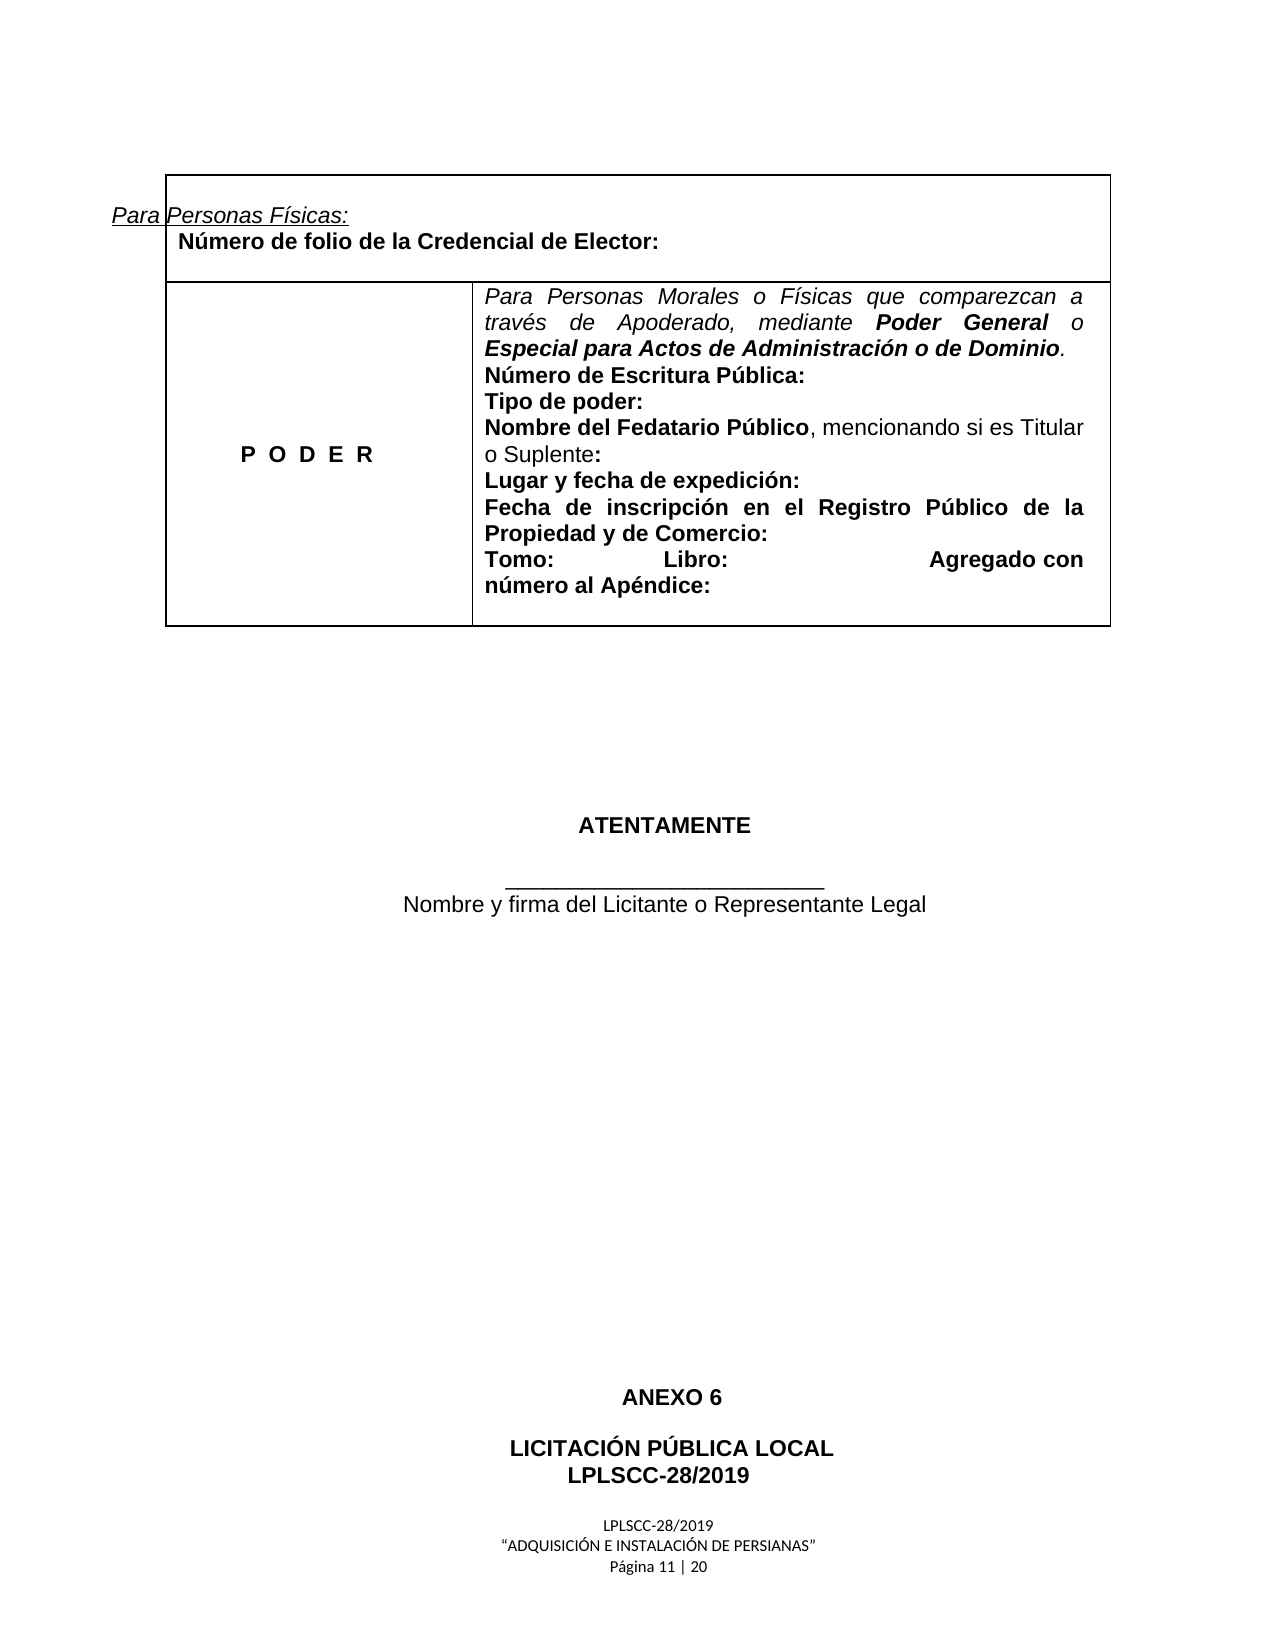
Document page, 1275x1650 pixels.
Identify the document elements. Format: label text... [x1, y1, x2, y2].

table_cell Para Personas Morales o Físicas que comparezcan a través de Apoderado, mediante Poder General o Especial para Actos de Administración o de Dominio. Número de Escritura Pública: Tipo de poder: Nombre del Fedatario Público, mencionando si es Titular o Suplente: Lugar y fecha de expedición: Fecha de inscripción en el Registro Público de la Propiedad y de Comercio: Tomo: Libro: Agregado con número al Apéndice: [473, 283, 1110, 625]
table_cell P O D E R [167, 283, 472, 625]
text LICITACIÓN PÚBLICA LOCAL [177, 1435, 1167, 1462]
text LPLSCC-28/2019 [177, 1462, 1152, 1488]
text _________________________ [177, 864, 1152, 891]
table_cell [167, 176, 1110, 281]
text ANEXO 6 [177, 1384, 1167, 1410]
text Nombre y firma del Licitante o Representante Legal [177, 891, 1152, 917]
text ATENTAMENTE [177, 812, 1152, 838]
